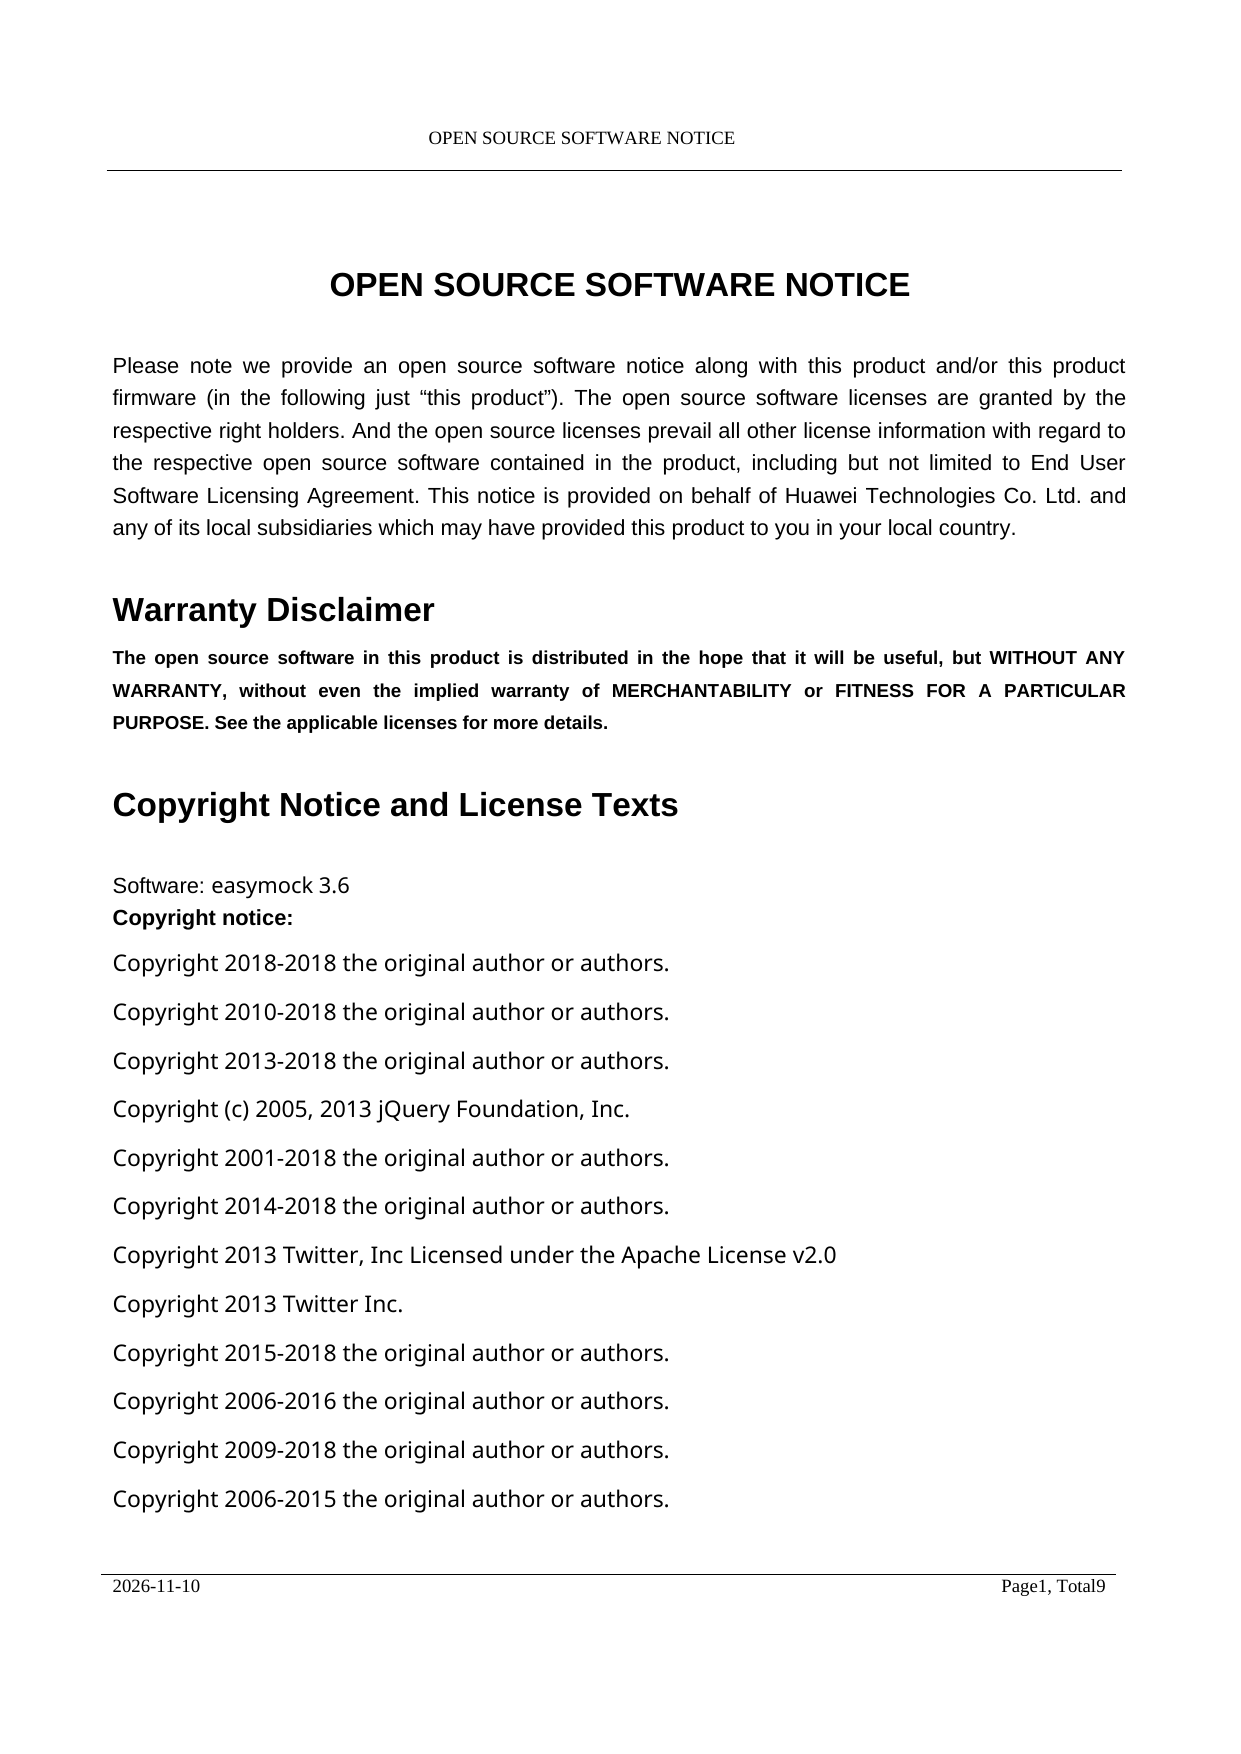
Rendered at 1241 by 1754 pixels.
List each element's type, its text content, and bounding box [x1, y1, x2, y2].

text Please note we provide an open source software notice along with this product and/or this product firmware (in the following just “this product”). The open source software licenses are granted by the respective right holders. And the open source licenses prevail all other license information with regard to the respective open source software contained in the product, including but not limited to End User Software Licensing Agreement. This notice is provided on behalf of Huawei Technologies Co. Ltd. and any of its local subsidiaries which may have provided this product to you in your local country. [112, 349, 1128, 544]
text Warranty Disclaimer [112, 576, 1128, 641]
text Copyright 2001-2018 the original author or authors. Copyright 2014-2018 the original author or authors. Copyright 2013 Twitter, Inc Licensed under the Apache License v2.0 Copyright 2013 Twitter Inc. Copyright 2015-2018 the original author or authors. Copyright 2006-2016 the original author or authors. Copyright 2009-2018 the original author or authors. Copyright 2006-2015 the original author or authors. [112, 1141, 1128, 1563]
text Copyright Notice and License Texts [112, 771, 1128, 836]
text Copyright 2018-2018 the original author or authors. Copyright 2010-2018 the original author or authors. Copyright 2013-2018 the original author or authors. Copyright (c) 2005, 2013 jQuery Foundation, Inc. [112, 947, 1128, 1125]
text The open source software in this product is distributed in the hope that it will be useful, but WITHOUT ANY WARRANTY, without even the implied warranty of MERCHANTABILITY or FITNESS FOR A PARTICULAR PURPOSE. See the applicable licenses for more details. [112, 641, 1128, 739]
text Software: easymock 3.6 [112, 869, 1128, 901]
text Copyright notice: [112, 901, 1128, 934]
text OPEN SOURCE SOFTWARE NOTICE [112, 251, 1128, 316]
